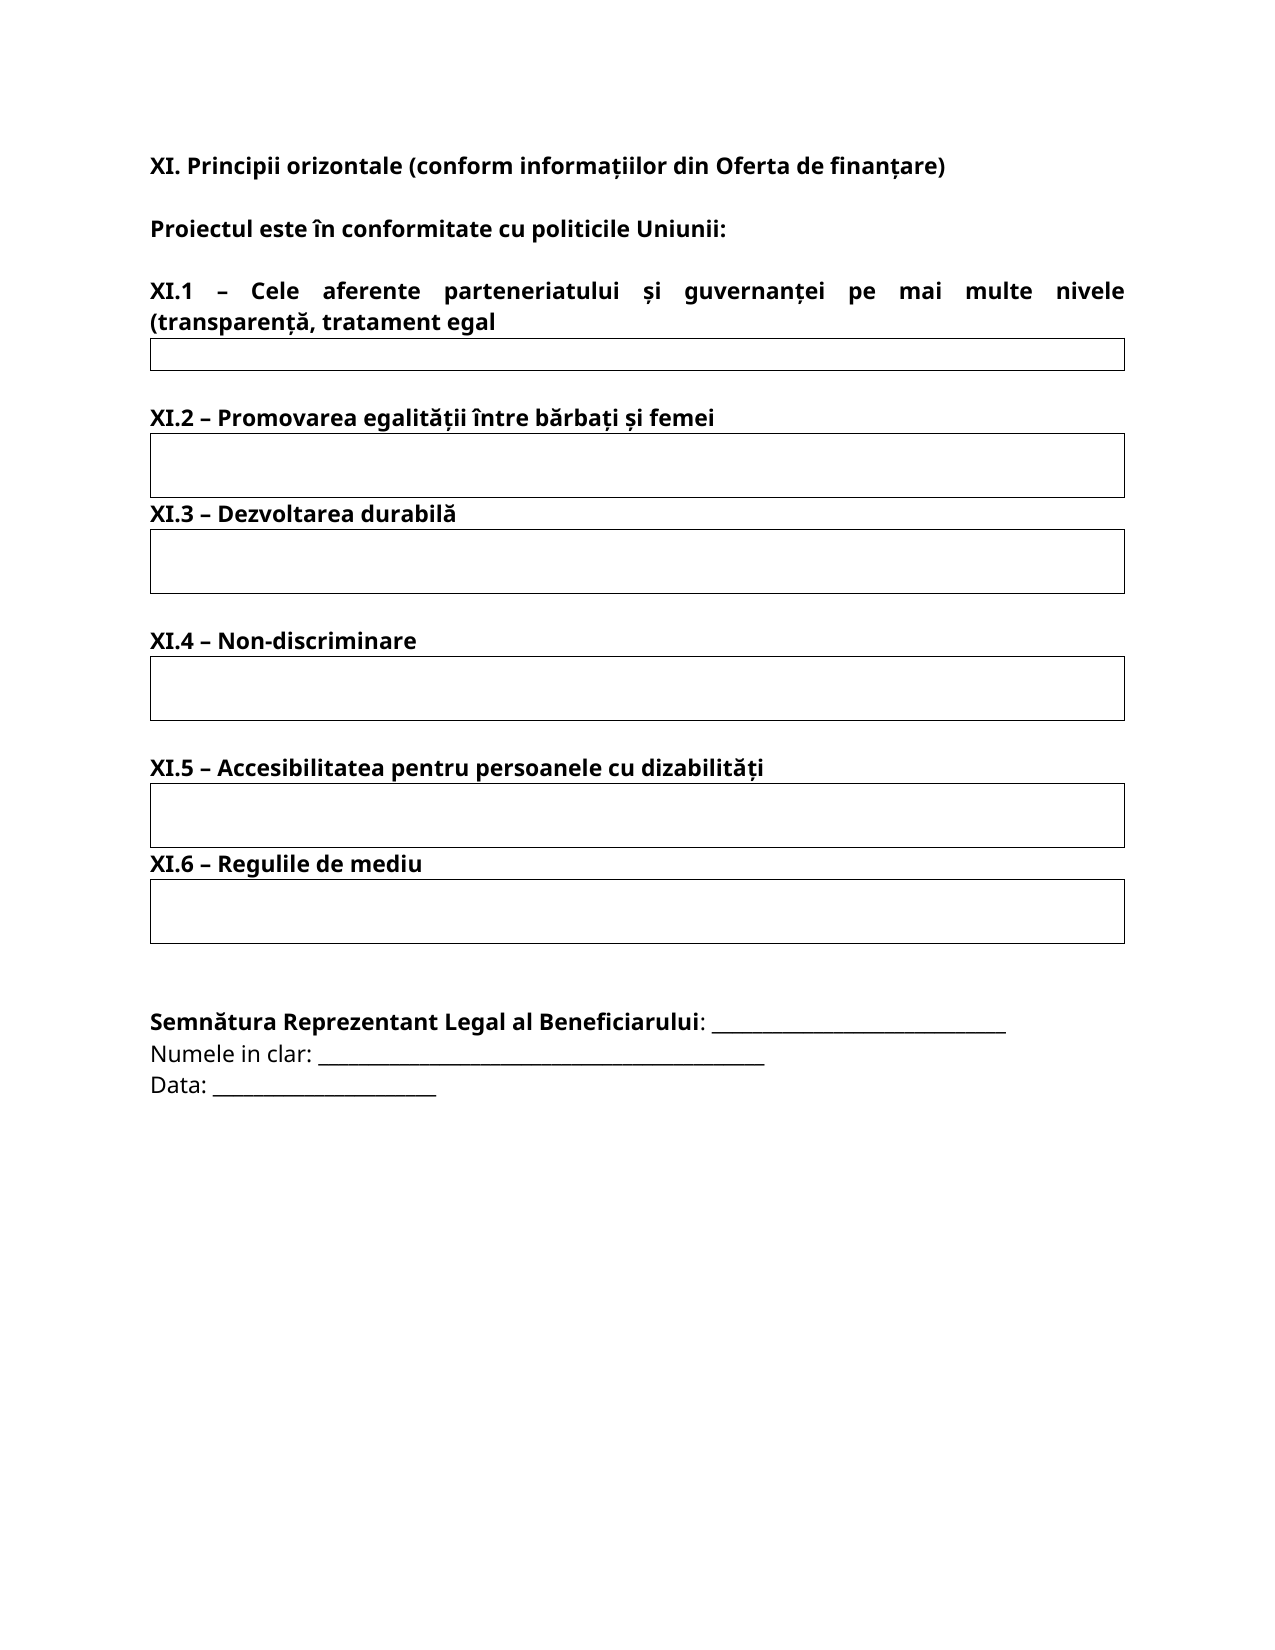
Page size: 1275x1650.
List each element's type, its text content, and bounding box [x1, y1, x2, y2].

text XI.6 – Regulile de mediu [150, 848, 1125, 879]
text XI.5 – Accesibilitatea pentru persoanele cu dizabilităţi [150, 752, 1125, 783]
text Proiectul este în conformitate cu politicile Uniunii: [150, 212, 1125, 244]
text XI.3 – Dezvoltarea durabilă [150, 498, 1125, 529]
table_header [151, 530, 1124, 593]
text Numele in clar: ____________________________________________ [150, 1037, 1125, 1069]
text XI.4 – Non-discriminare [150, 625, 1125, 656]
table_header [151, 434, 1124, 497]
text XI. Principii orizontale (conform informaţiilor din Oferta de finanțare) [150, 150, 1125, 181]
table_header [151, 339, 1124, 370]
text Data: ______________________ [150, 1069, 1125, 1100]
text Semnătura Reprezentant Legal al Beneficiarului: _____________________________ [150, 1006, 1125, 1037]
text XI.1 – Cele aferente parteneriatului şi guvernanţei pe mai multe nivele (transparenţă, tratament egal [150, 275, 1125, 337]
table_header [151, 880, 1124, 943]
text XI.2 – Promovarea egalităţii între bărbaţi şi femei [150, 402, 1125, 433]
table_header [151, 784, 1124, 847]
table_header [151, 657, 1124, 720]
